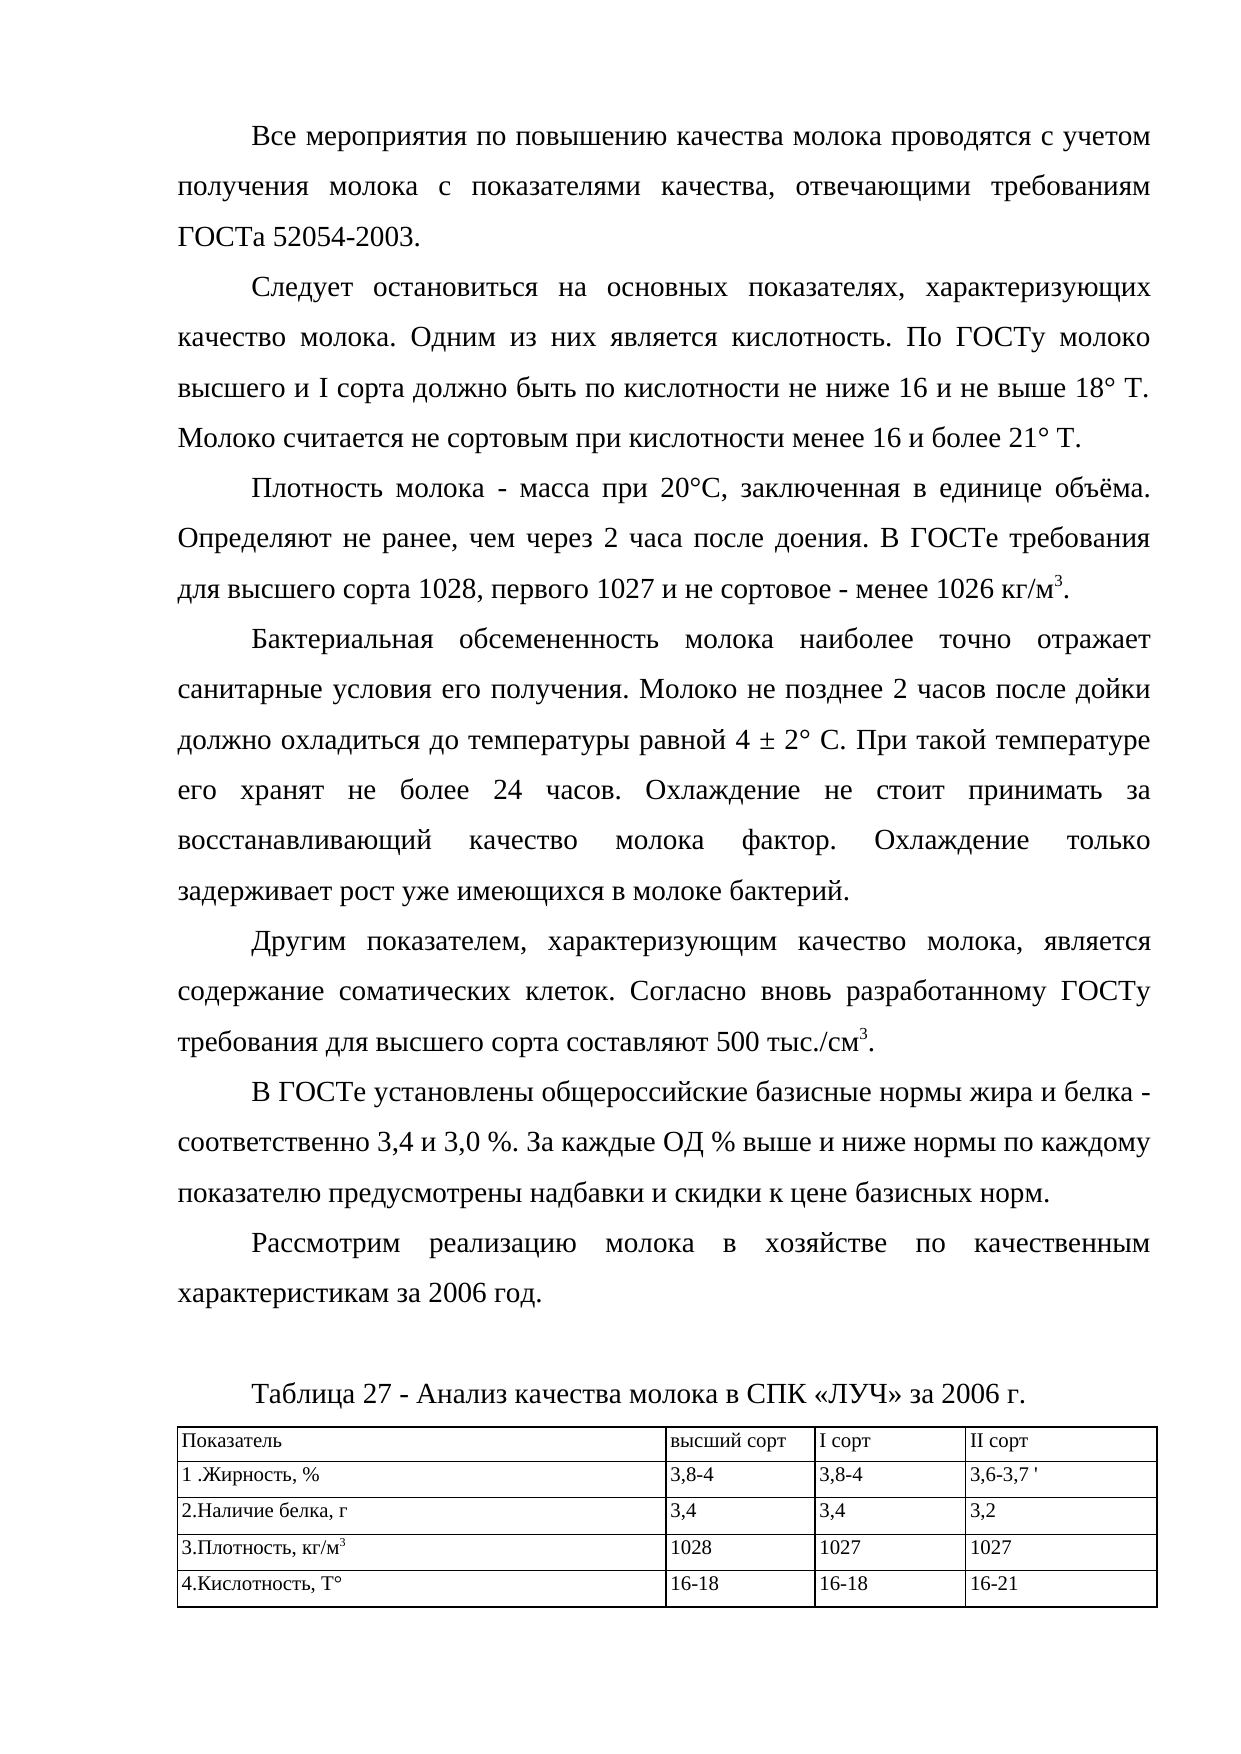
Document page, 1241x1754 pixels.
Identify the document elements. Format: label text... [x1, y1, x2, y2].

text Все мероприятия по повышению качества молока проводятся с учетом получения молока с показателями качества, отвечающими требованиям ГОСТа 52054-2003. [177, 118, 1152, 252]
text В ГОСТе установлены общероссийские базисные нормы жира и белка -соответственно 3,4 и 3,0 %. За каждые ОД % выше и ниже нормы по каждому показателю предусмотрены надбавки и скидки к цене базисных норм. [177, 1074, 1152, 1208]
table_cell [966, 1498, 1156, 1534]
text Следует остановиться на основных показателях, характеризующих качество молока. Одним из них является кислотность. По ГОСТу молоко высшего и I сорта должно быть по кислотности не ниже 16 и не выше 18° Т. Молоко считается не сортовым при кислотности менее 16 и более 21° Т. [177, 269, 1152, 453]
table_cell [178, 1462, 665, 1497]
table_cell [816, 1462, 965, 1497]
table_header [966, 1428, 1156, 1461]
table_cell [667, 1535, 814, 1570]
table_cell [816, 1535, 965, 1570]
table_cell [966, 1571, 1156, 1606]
text Другим показателем, характеризующим качество молока, является содержание соматических клеток. Согласно вновь разработанному ГОСТу требования для высшего сорта составляют 500 тыс./см3. [177, 923, 1152, 1057]
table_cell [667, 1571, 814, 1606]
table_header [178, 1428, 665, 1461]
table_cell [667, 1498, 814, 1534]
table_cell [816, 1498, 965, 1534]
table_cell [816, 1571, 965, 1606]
text Бактериальная обсемененность молока наиболее точно отражает санитарные условия его получения. Молоко не позднее 2 часов после дойки должно охладиться до температуры равной 4 ± 2° С. При такой температуре его хранят не более 24 часов. Охлаждение не стоит принимать за восстанавливающий качество молока фактор. Охлаждение только задерживает рост уже имеющихся в молоке бактерий. [177, 621, 1152, 906]
text Таблица 27 - Анализ качества молока в СПК «ЛУЧ» за 2006 г. [177, 1376, 1152, 1409]
text Плотность молока - масса при 20°С, заключенная в единице объёма. Определяют не ранее, чем через 2 часа после доения. В ГОСТе требования для высшего сорта 1028, первого 1027 и не сортовое - менее 1026 кг/м3. [177, 470, 1152, 604]
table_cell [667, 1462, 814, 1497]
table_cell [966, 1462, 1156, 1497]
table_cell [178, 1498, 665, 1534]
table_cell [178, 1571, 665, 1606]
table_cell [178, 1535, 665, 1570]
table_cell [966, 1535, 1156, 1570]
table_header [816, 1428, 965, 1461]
text Рассмотрим реализацию молока в хозяйстве по качественным характеристикам за 2006 год. [177, 1225, 1152, 1309]
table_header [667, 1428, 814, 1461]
